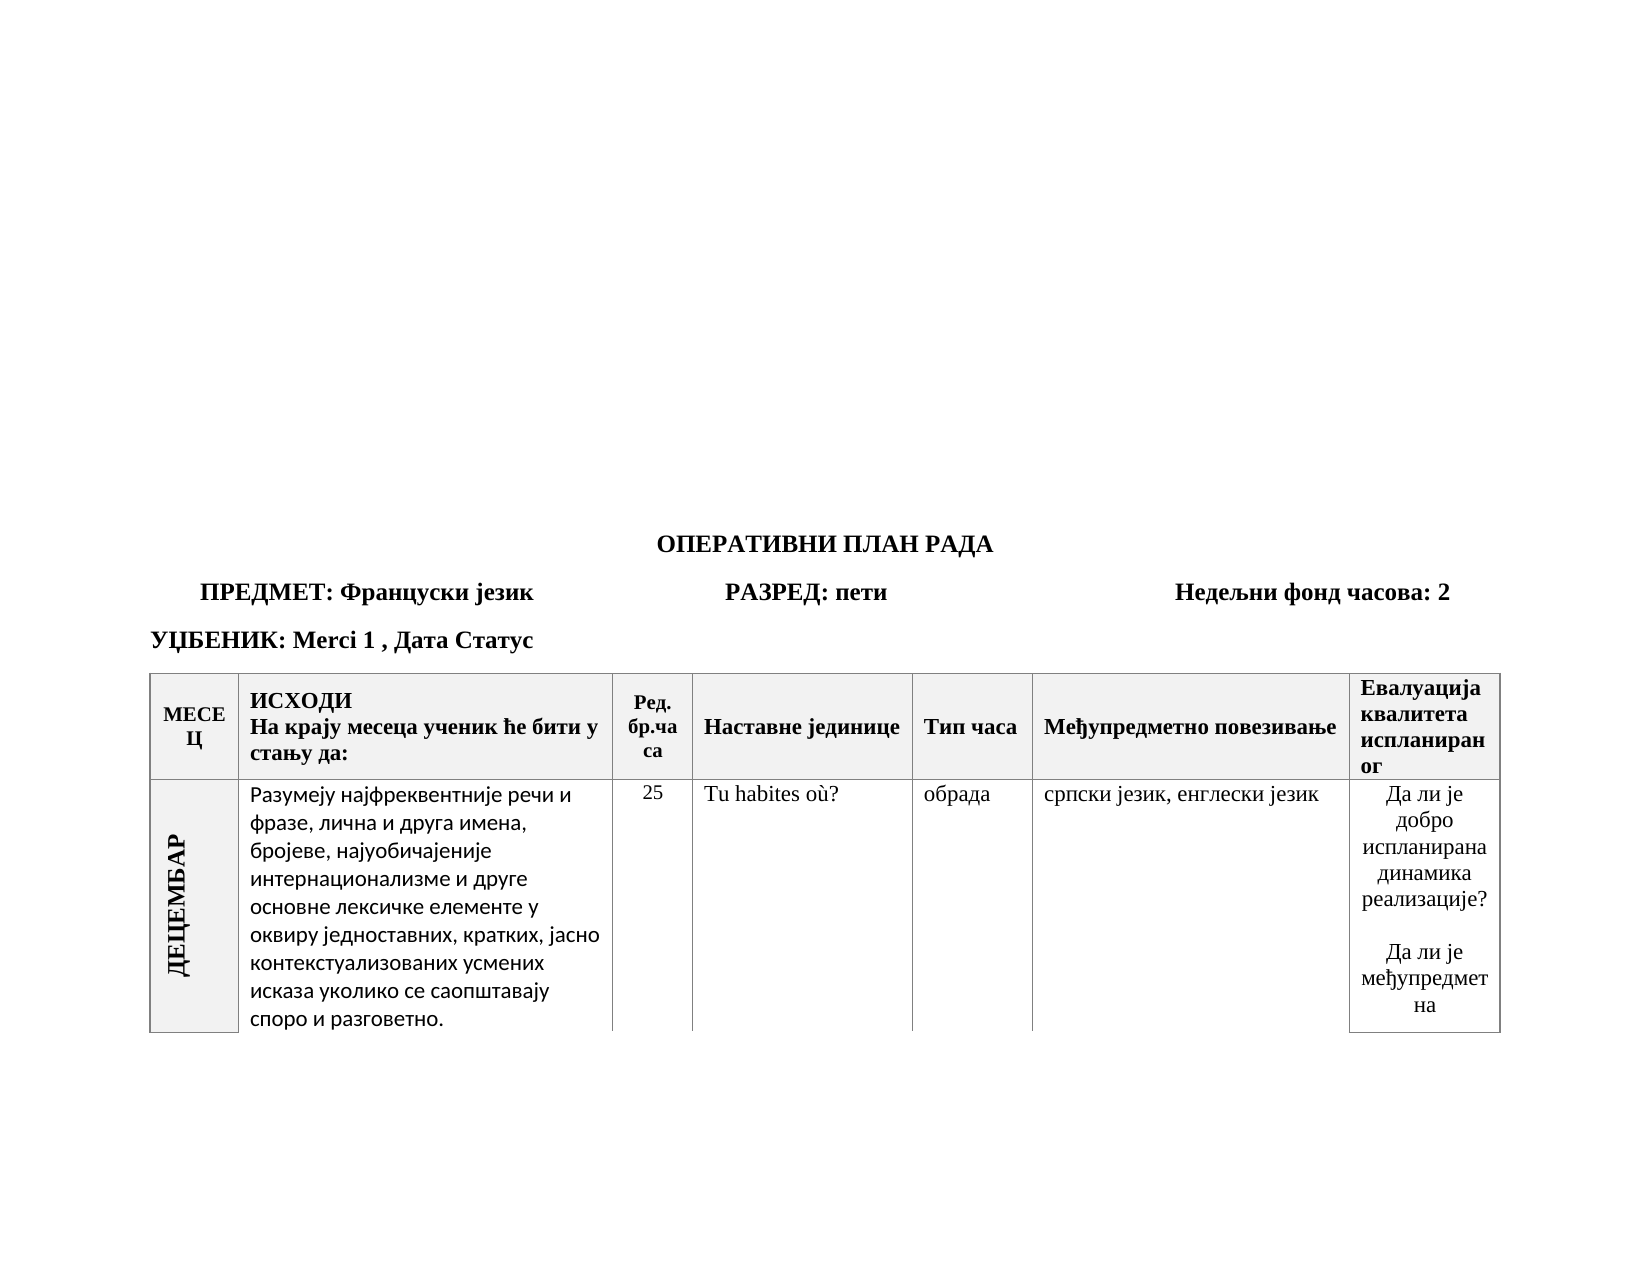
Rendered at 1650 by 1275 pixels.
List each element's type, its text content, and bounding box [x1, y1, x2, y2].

table_header Тип часа [913, 674, 1032, 779]
text ПРЕДМЕТ: Француски језик РАЗРЕД: пети Недељни фонд часова: 2 [150, 577, 1500, 606]
table_header Међупредметно повезивање [1033, 674, 1349, 779]
table_header МЕСЕЦ [151, 674, 238, 779]
text ОПЕРАТИВНИ ПЛАН РАДА [150, 529, 1500, 558]
table_cell Разумеју најфреквентније речи и фразе, лична и друга имена, бројеве, најуобичајеније интернационализме и друге основне лексичке елементе у оквиру једноставних, кратких, јасно контекстуализованих усмених исказа уколико се саопштавају споро и разговетно. [239, 780, 613, 1032]
table_cell Tu habites où? [693, 780, 912, 1032]
table_header Евалуација квалитета испланираног [1350, 674, 1499, 779]
table_cell српски језик, енглески језик [1033, 780, 1349, 1032]
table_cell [1350, 780, 1499, 1032]
table_cell ДЕЦЕМБАР [151, 780, 238, 1032]
text УЏБЕНИК: Merci 1 , Дата Статус [150, 625, 1500, 653]
table_cell oбрада [913, 780, 1033, 1032]
table_header Наставне јединице [693, 674, 912, 779]
table_header Ред. бр.часа [613, 674, 692, 779]
table_cell 25 [613, 780, 693, 1032]
table_header ИСХОДИ На крају месеца ученик ће бити у стању да: [239, 674, 612, 779]
